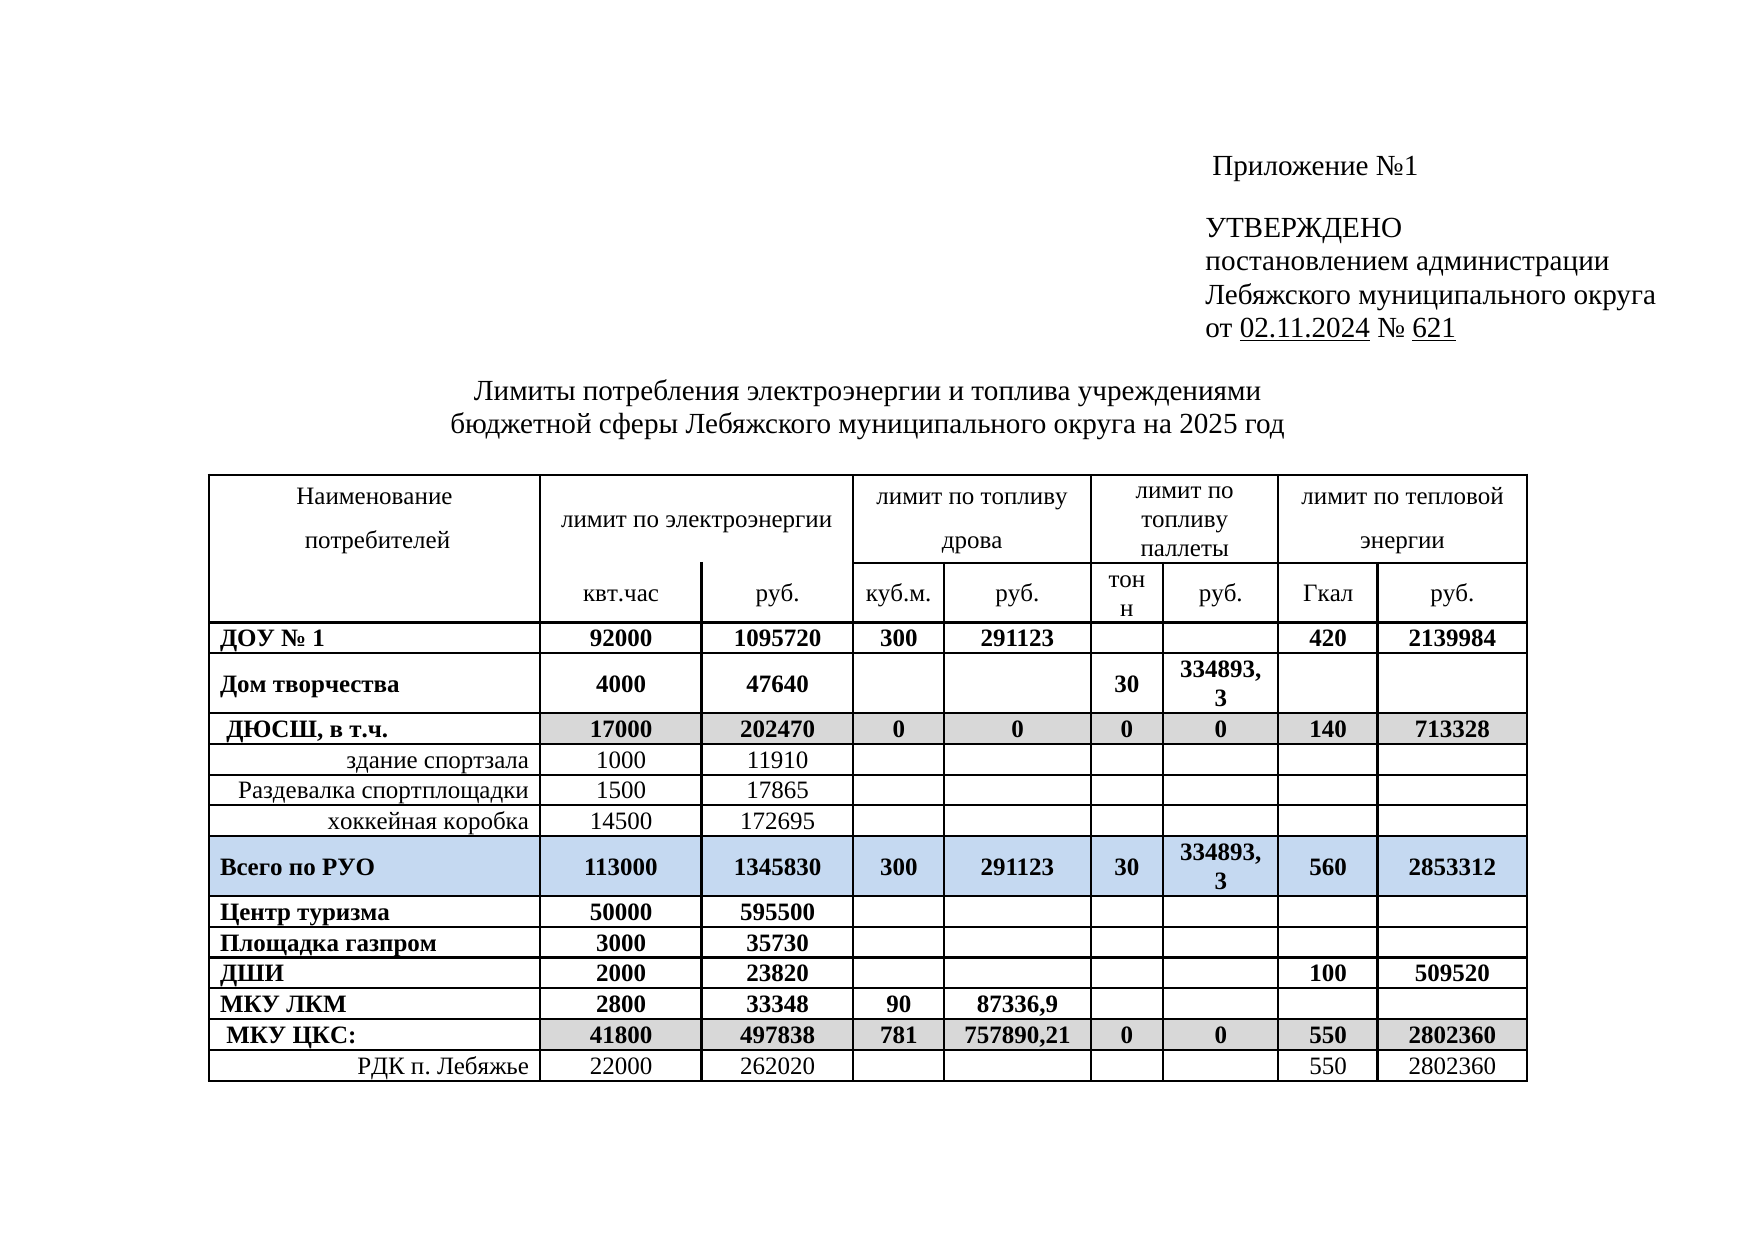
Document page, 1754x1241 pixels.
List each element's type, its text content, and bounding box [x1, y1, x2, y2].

table_cell Площадка газпром [210, 928, 539, 956]
table_cell 550 [1279, 1020, 1376, 1049]
table_cell 0 [854, 714, 943, 743]
table_cell 172695 [703, 806, 852, 835]
table_cell [1092, 624, 1162, 652]
table_cell 202470 [703, 714, 852, 743]
table_cell [1092, 928, 1162, 956]
table_cell руб. [945, 564, 1090, 621]
table_cell 2853312 [1379, 837, 1526, 895]
table_cell [1279, 897, 1376, 926]
table_cell 497838 [703, 1020, 852, 1049]
table_cell МКУ ЛКМ [210, 989, 539, 1018]
table_cell 595500 [703, 897, 852, 926]
table_cell 17000 [541, 714, 700, 743]
text Лебяжского муниципального округа [687, 277, 1660, 311]
table_cell 23820 [703, 959, 852, 987]
table_cell 2802360 [1379, 1020, 1526, 1049]
table_cell 100 [1279, 959, 1376, 987]
table_cell [1164, 928, 1277, 956]
table_cell 420 [1279, 624, 1376, 652]
table_cell куб.м. [854, 564, 943, 621]
table_cell 291123 [945, 624, 1090, 652]
table_cell 33348 [703, 989, 852, 1018]
table_cell 1345830 [703, 837, 852, 895]
table_cell Центр туризма [210, 897, 539, 926]
table_cell [854, 745, 943, 773]
table_cell [1164, 745, 1277, 773]
table_cell руб. [1379, 564, 1526, 621]
table_cell [1379, 806, 1526, 835]
table_cell 334893,3 [1164, 837, 1277, 895]
table_header лимит по тепловой [1279, 476, 1526, 515]
table_cell 0 [1092, 1020, 1162, 1049]
table_cell 0 [1164, 1020, 1277, 1049]
table_header Наименование [210, 476, 539, 515]
table_cell [1092, 959, 1162, 987]
text бюджетной сферы Лебяжского муниципального округа на 2025 год [75, 406, 1660, 440]
table_cell 87336,9 [945, 989, 1090, 1018]
table_cell [1164, 624, 1277, 652]
table_cell 550 [1279, 1051, 1376, 1080]
table_cell [1164, 897, 1277, 926]
table_cell [854, 928, 943, 956]
table_cell руб. [1164, 564, 1277, 621]
table_cell дрова [854, 515, 1090, 562]
table_cell [1279, 776, 1376, 804]
table_cell 1500 [541, 776, 700, 804]
table_cell 30 [1092, 837, 1162, 895]
table_cell ДОУ № 1 [210, 624, 539, 652]
table_cell 300 [854, 837, 943, 895]
table_cell 92000 [541, 624, 700, 652]
table_cell [945, 654, 1090, 712]
table_cell [945, 745, 1090, 773]
table_cell 113000 [541, 837, 700, 895]
table_cell [1164, 989, 1277, 1018]
table_cell энергии [1279, 515, 1526, 562]
table_cell 14500 [541, 806, 700, 835]
table_cell [1379, 745, 1526, 773]
table_cell ДШИ [210, 959, 539, 987]
table_cell Всего по РУО [210, 837, 539, 895]
table_cell [945, 806, 1090, 835]
table_cell [945, 928, 1090, 956]
table_cell [1164, 776, 1277, 804]
table_cell [1092, 989, 1162, 1018]
table_cell 291123 [945, 837, 1090, 895]
table_cell 4000 [541, 654, 700, 712]
table_cell РДК п. Лебяжье [210, 1051, 539, 1080]
table_cell 781 [854, 1020, 943, 1049]
table_cell 713328 [1379, 714, 1526, 743]
table_cell 47640 [703, 654, 852, 712]
table_cell [1092, 897, 1162, 926]
table_cell 0 [1092, 714, 1162, 743]
table_cell тонн [1092, 564, 1162, 621]
table_cell 2802360 [1379, 1051, 1526, 1080]
table_cell 11910 [703, 745, 852, 773]
table_cell [1092, 806, 1162, 835]
table_cell МКУ ЦКС: [210, 1020, 539, 1049]
table_header лимит по топливу [854, 476, 1090, 515]
table_cell Раздевалка спортплощадки [210, 776, 539, 804]
text постановлением администрации [687, 243, 1660, 277]
table_header лимит по электроэнергии [541, 476, 852, 562]
table_cell хоккейная коробка [210, 806, 539, 835]
table_cell 50000 [541, 897, 700, 926]
table_cell [945, 1051, 1090, 1080]
table_cell [1092, 1051, 1162, 1080]
table_cell 22000 [541, 1051, 700, 1080]
table_cell [1279, 928, 1376, 956]
table_cell [210, 562, 539, 621]
text Лимиты потребления электроэнергии и топлива учреждениями [75, 373, 1660, 406]
table_cell [854, 1051, 943, 1080]
table_cell [1379, 928, 1526, 956]
table_cell [854, 806, 943, 835]
table_cell 140 [1279, 714, 1376, 743]
text от 02.11.2024 № 621 [687, 311, 1660, 344]
table_cell 0 [1164, 714, 1277, 743]
table_cell Дом творчества [210, 654, 539, 712]
table_cell 300 [854, 624, 943, 652]
table_cell 90 [854, 989, 943, 1018]
table_cell [1379, 897, 1526, 926]
table_cell [1379, 654, 1526, 712]
table_cell 0 [945, 714, 1090, 743]
table_cell [854, 897, 943, 926]
table_cell [854, 959, 943, 987]
table_cell 2000 [541, 959, 700, 987]
table_cell [1279, 745, 1376, 773]
table_cell [1279, 989, 1376, 1018]
table_cell ДЮСШ, в т.ч. [210, 714, 539, 743]
table_cell руб. [703, 562, 852, 621]
table_cell [1164, 806, 1277, 835]
table_cell [945, 959, 1090, 987]
table_cell [1092, 745, 1162, 773]
table_cell 1000 [541, 745, 700, 773]
table_cell [1092, 776, 1162, 804]
table_cell [854, 776, 943, 804]
table_cell [1279, 654, 1376, 712]
table_cell 2139984 [1379, 624, 1526, 652]
table_cell [945, 776, 1090, 804]
table_cell [945, 897, 1090, 926]
table_cell квт.час [541, 562, 700, 621]
table_cell здание спортзала [210, 745, 539, 773]
table_cell 560 [1279, 837, 1376, 895]
table_cell 262020 [703, 1051, 852, 1080]
table_cell 757890,21 [945, 1020, 1090, 1049]
table_cell [1379, 776, 1526, 804]
text Приложение №1 [1212, 148, 1660, 181]
table_cell [854, 654, 943, 712]
table_cell 334893,3 [1164, 654, 1277, 712]
text УТВЕРЖДЕНО [687, 210, 1660, 243]
table_cell [1279, 806, 1376, 835]
table_cell 41800 [541, 1020, 700, 1049]
table_cell 3000 [541, 928, 700, 956]
table_cell 35730 [703, 928, 852, 956]
table_cell 17865 [703, 776, 852, 804]
table_cell [1164, 959, 1277, 987]
table_cell 509520 [1379, 959, 1526, 987]
table_cell 1095720 [703, 624, 852, 652]
table_cell потребителей [210, 515, 539, 562]
table_cell [1164, 1051, 1277, 1080]
table_cell Гкал [1279, 564, 1376, 621]
table_cell 2800 [541, 989, 700, 1018]
table_cell 30 [1092, 654, 1162, 712]
table_cell [1379, 989, 1526, 1018]
table_header лимит по топливу паллеты [1092, 476, 1277, 562]
